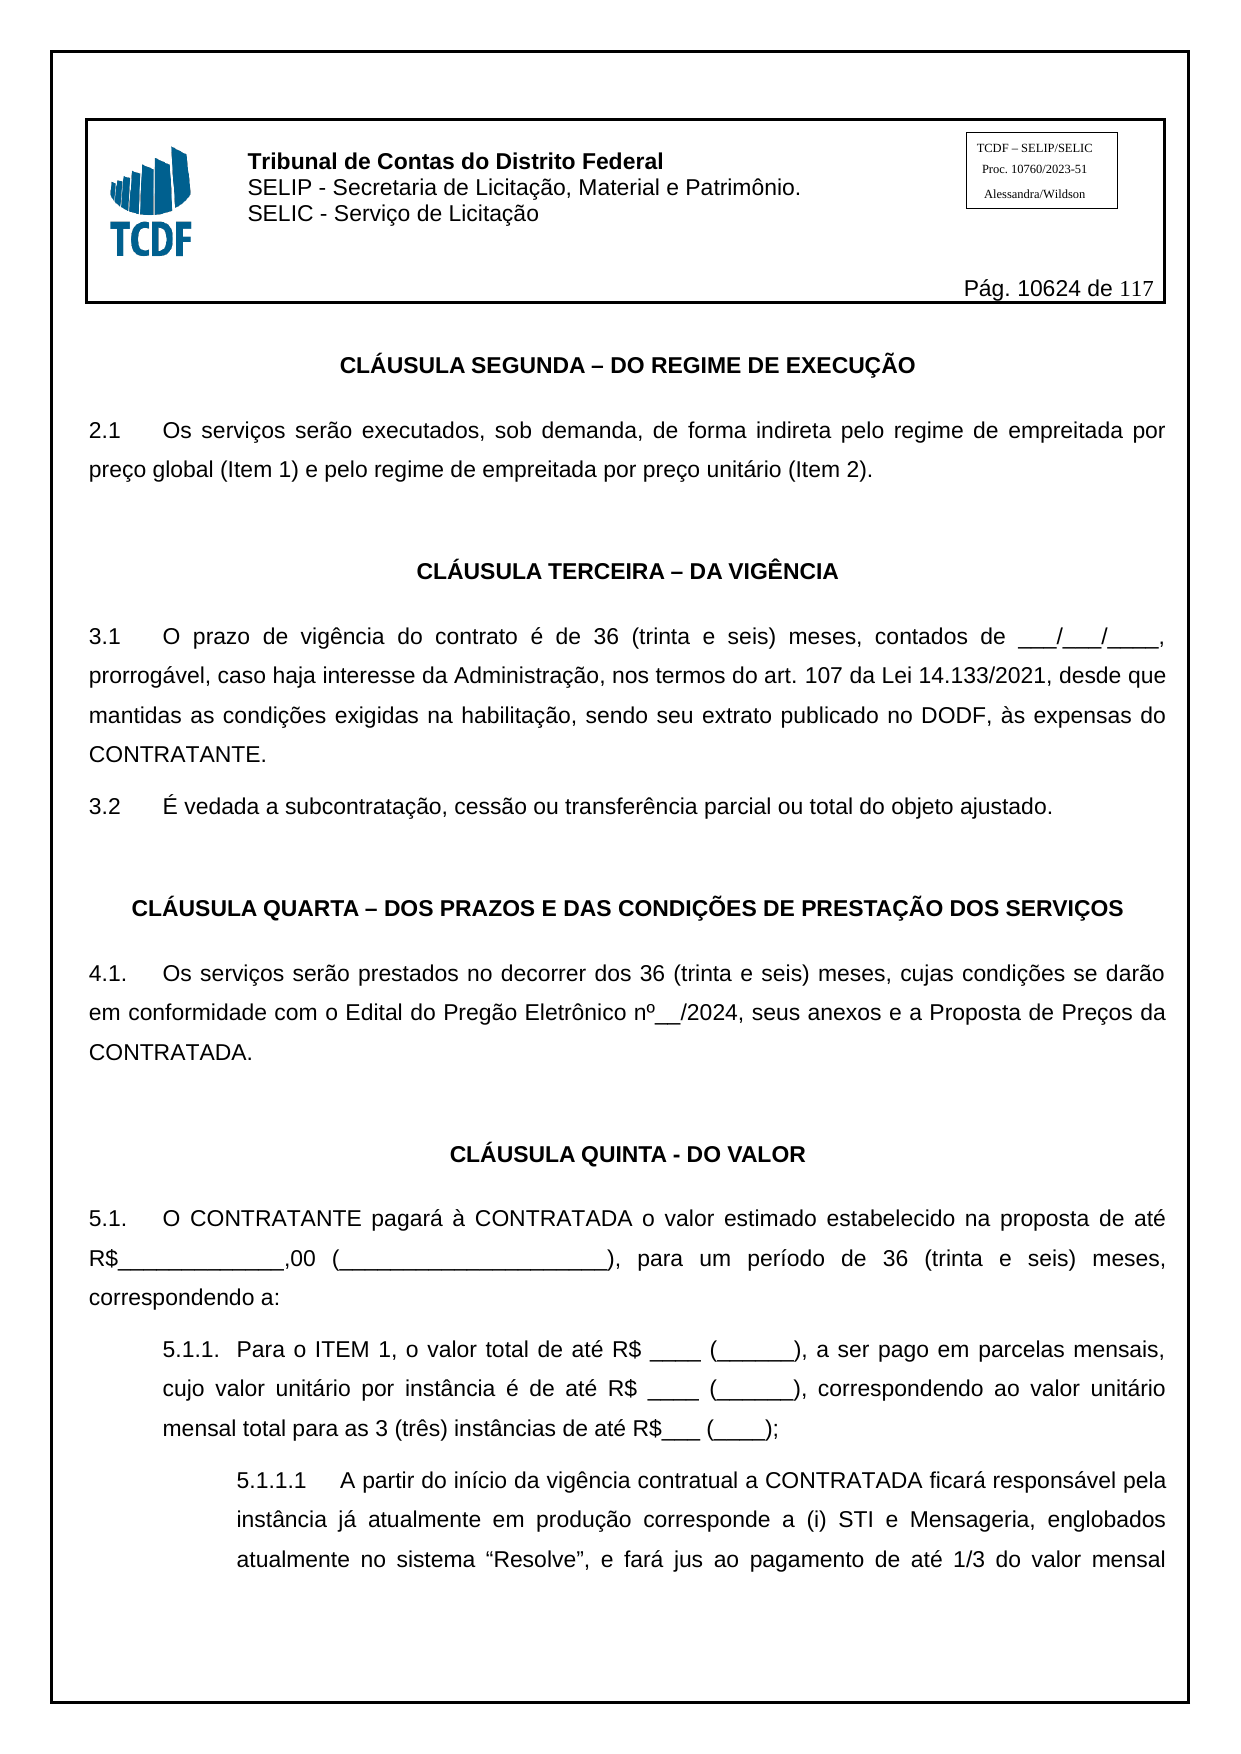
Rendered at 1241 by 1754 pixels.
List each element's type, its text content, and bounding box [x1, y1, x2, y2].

text cláusula quinta - DO VALOR [89, 1141, 1167, 1167]
text CLÁUSULA terceira – DA VIGÊNCIA [89, 558, 1167, 584]
list 4.1. Os serviços serão prestados no decorrer dos 36 (trinta e seis) meses, cujas condições se darão em conformidade com o Edital do Pregão Eletrônico nº__/2024, seus anexos e a Proposta de Preços da CONTRATADA. [89, 959, 1167, 1065]
list 3.2 É vedada a subcontratação, cessão ou transferência parcial ou total do objeto ajustado. [89, 793, 1167, 819]
list 2.1 Os serviços serão executados, sob demanda, de forma indireta pelo regime de empreitada por preço global (Item 1) e pelo regime de empreitada por preço unitário (Item 2). [89, 417, 1167, 483]
picture [95, 143, 206, 259]
text CLÁUSULA SEGUNDA – Do regime de execução [89, 352, 1167, 379]
text CLÁUSULA quarta – dos prazos e DAS condições de PRESTAÇÃO DOS SERVIÇOS [89, 895, 1167, 921]
text 5.1. O CONTRATANTE pagará à CONTRATADA o valor estimado estabelecido na proposta de até R$_____________,00 (_____________________), para um período de 36 (trinta e seis) meses, correspondendo a: [89, 1205, 1167, 1310]
text 5.1.1. Para o ITEM 1, o valor total de até R$ ____ (______), a ser pago em parcelas mensais, cujo valor unitário por instância é de até R$ ____ (______), correspondendo ao valor unitário mensal total para as 3 (três) instâncias de até R$___ (____); [162, 1336, 1167, 1441]
list 3.1 O prazo de vigência do contrato é de 36 (trinta e seis) meses, contados de ___/___/____, prorrogável, caso haja interesse da Administração, nos termos do art. 107 da Lei 14.133/2021, desde que mantidas as condições exigidas na habilitação, sendo seu extrato publicado no DODF, às expensas do CONTRATANTE. [89, 623, 1167, 767]
